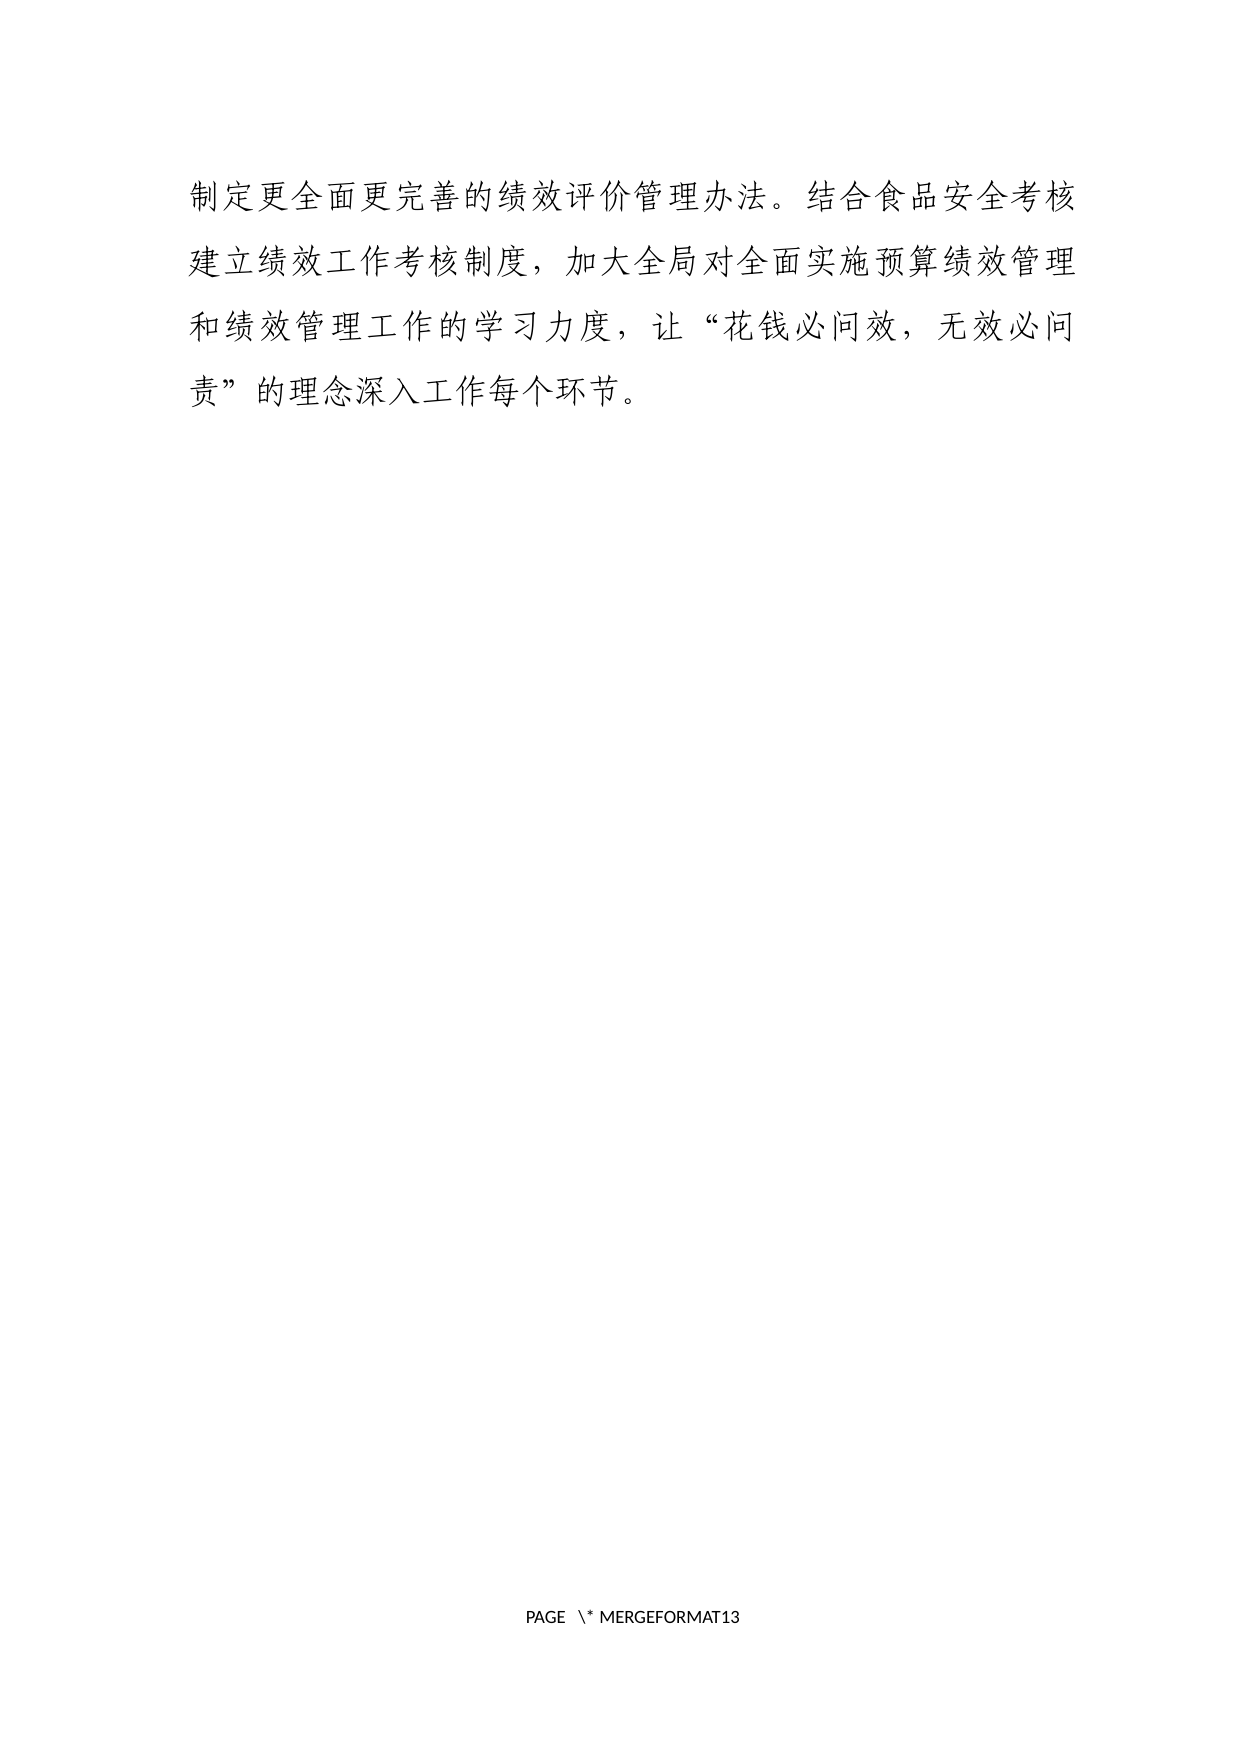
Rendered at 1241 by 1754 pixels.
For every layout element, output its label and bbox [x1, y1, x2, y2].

text [187, 162, 1078, 422]
